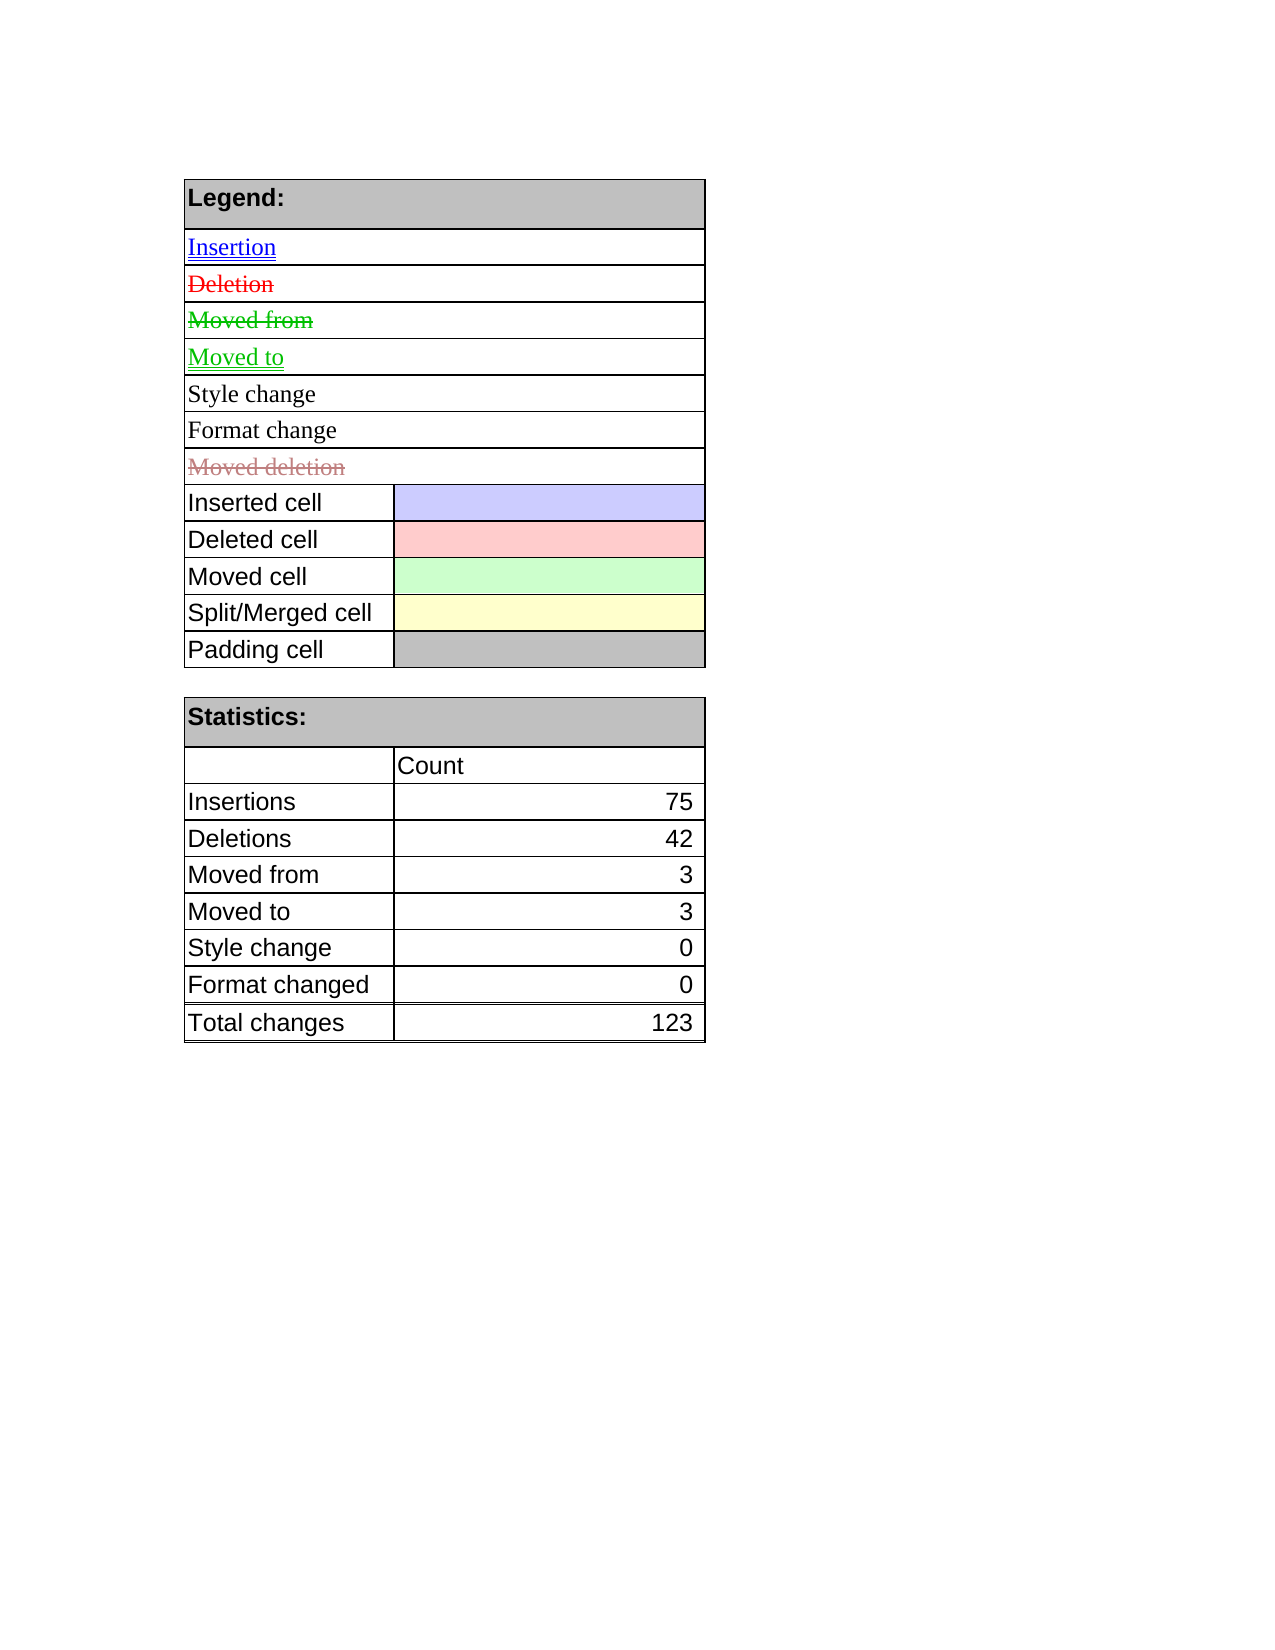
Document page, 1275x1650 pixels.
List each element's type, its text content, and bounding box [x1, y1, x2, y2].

table_cell 0 [395, 967, 704, 1002]
table_cell Insertion [185, 230, 704, 264]
table_cell [395, 558, 704, 593]
table_cell [395, 522, 704, 557]
table_cell 0 [395, 930, 704, 965]
table_cell Moved to [185, 339, 704, 374]
table_cell 3 [395, 894, 704, 929]
table_cell [395, 632, 704, 667]
table_cell Deletion [185, 266, 704, 301]
table_cell Moved from [185, 303, 704, 337]
table_cell Deletions [185, 821, 393, 856]
table_cell Deleted cell [185, 522, 393, 557]
table_header Statistics: [185, 698, 704, 746]
table_cell Moved from [185, 857, 393, 892]
table_cell [185, 748, 393, 782]
table_cell 75 [395, 784, 704, 819]
table_cell 42 [395, 821, 704, 856]
table_cell Format changed [185, 967, 393, 1002]
table_cell Count [395, 748, 704, 782]
table_cell Moved cell [185, 558, 393, 593]
table_cell 123 [395, 1005, 704, 1040]
table_cell Moved deletion [185, 449, 704, 484]
table_cell [395, 485, 704, 520]
table_cell Moved to [185, 894, 393, 929]
table_cell Inserted cell [185, 485, 393, 520]
table_header Legend: [185, 180, 704, 228]
table_cell Style change [185, 930, 393, 965]
table_cell Insertions [185, 784, 393, 819]
table_cell 3 [395, 857, 704, 892]
table_cell Padding cell [185, 632, 393, 667]
table_cell [395, 595, 704, 630]
table_cell Style change [185, 376, 704, 411]
table_cell Total changes [185, 1005, 393, 1040]
table_cell Split/Merged cell [185, 595, 393, 630]
table_cell Format change [185, 412, 704, 447]
